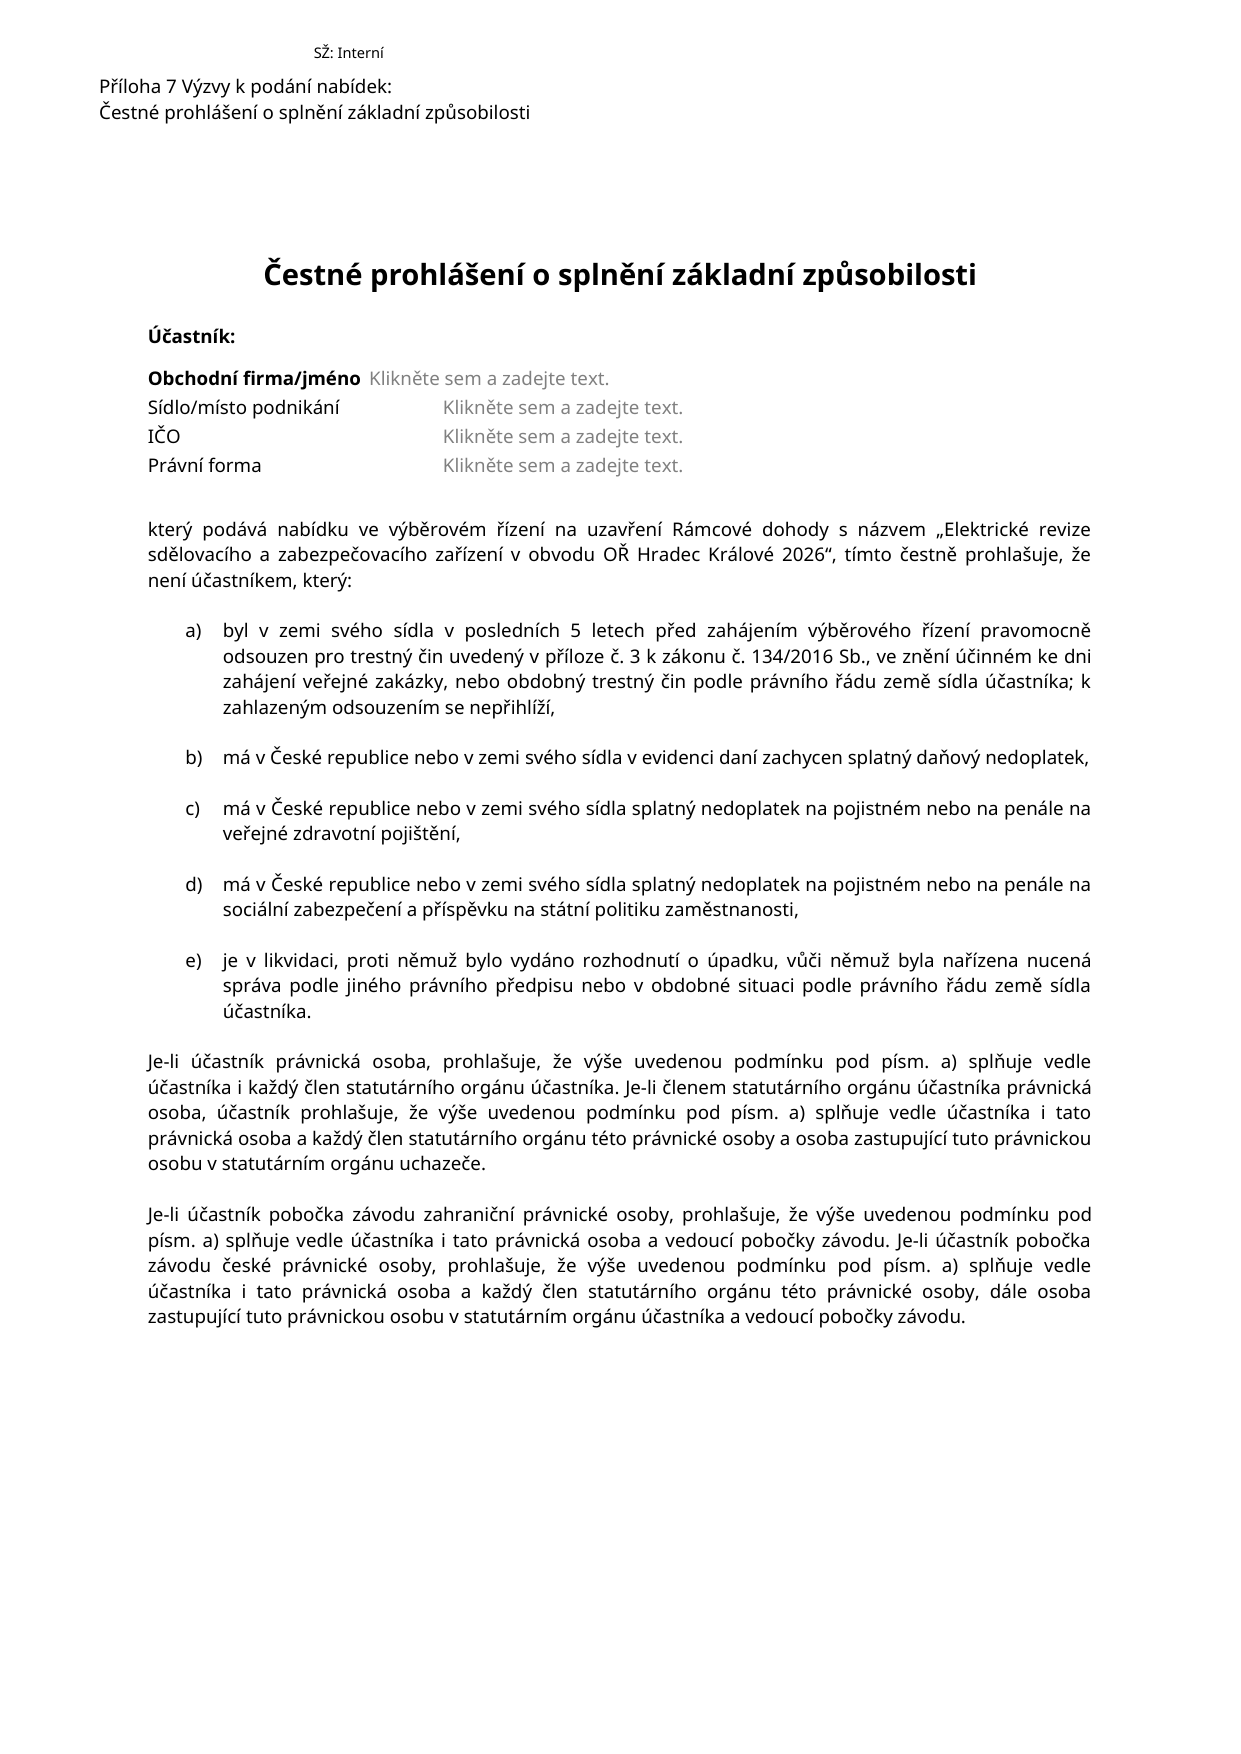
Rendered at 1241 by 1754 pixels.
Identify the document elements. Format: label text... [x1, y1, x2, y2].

text Právní forma [148, 449, 1093, 478]
list byl v zemi svého sídla v posledních 5 letech před zahájením výběrového řízení pravomocně odsouzen pro trestný čin uvedený v příloze č. 3 k zákonu č. 134/2016 Sb., ve znění účinném ke dni zahájení veřejné zakázky, nebo obdobný trestný čin podle právního řádu země sídla účastníka; k zahlazeným odsouzením se nepřihlíží, [185, 617, 1093, 719]
text Sídlo/místo podnikání [148, 391, 1093, 420]
list má v České republice nebo v zemi svého sídla splatný nedoplatek na pojistném nebo na penále na veřejné zdravotní pojištění, [185, 795, 1093, 846]
list má v České republice nebo v zemi svého sídla splatný nedoplatek na pojistném nebo na penále na sociální zabezpečení a příspěvku na státní politiku zaměstnanosti, [185, 871, 1093, 922]
list je v likvidaci, proti němuž bylo vydáno rozhodnutí o úpadku, vůči němuž byla nařízena nucená správa podle jiného právního předpisu nebo v obdobné situaci podle právního řádu země sídla účastníka. [185, 947, 1093, 1024]
text Je-li účastník pobočka závodu zahraniční právnické osoby, prohlašuje, že výše uvedenou podmínku pod písm. a) splňuje vedle účastníka i tato právnická osoba a vedoucí pobočky závodu. Je-li účastník pobočka závodu české právnické osoby, prohlašuje, že výše uvedenou podmínku pod písm. a) splňuje vedle účastníka i tato právnická osoba a každý člen statutárního orgánu této právnické osoby, dále osoba zastupující tuto právnickou osobu v statutárním orgánu účastníka a vedoucí pobočky závodu. [148, 1202, 1093, 1329]
text Je-li účastník právnická osoba, prohlašuje, že výše uvedenou podmínku pod písm. a) splňuje vedle účastníka i každý člen statutárního orgánu účastníka. Je-li členem statutárního orgánu účastníka právnická osoba, účastník prohlašuje, že výše uvedenou podmínku pod písm. a) splňuje vedle účastníka i tato právnická osoba a každý člen statutárního orgánu této právnické osoby a osoba zastupující tuto právnickou osobu v statutárním orgánu uchazeče. [148, 1049, 1093, 1176]
text Účastník: [148, 318, 1093, 349]
text Obchodní firma/jméno [148, 362, 1093, 391]
text který podává nabídku ve výběrovém řízení na uzavření Rámcové dohody s názvem „Elektrické revize sdělovacího a zabezpečovacího zařízení v obvodu OŘ Hradec Králové 2026“, tímto čestně prohlašuje, že není účastníkem, který: [148, 516, 1093, 592]
text IČO [148, 420, 1093, 449]
list má v České republice nebo v zemi svého sídla v evidenci daní zachycen splatný daňový nedoplatek, [185, 744, 1093, 770]
title Čestné prohlášení o splnění základní způsobilosti [148, 254, 1093, 293]
